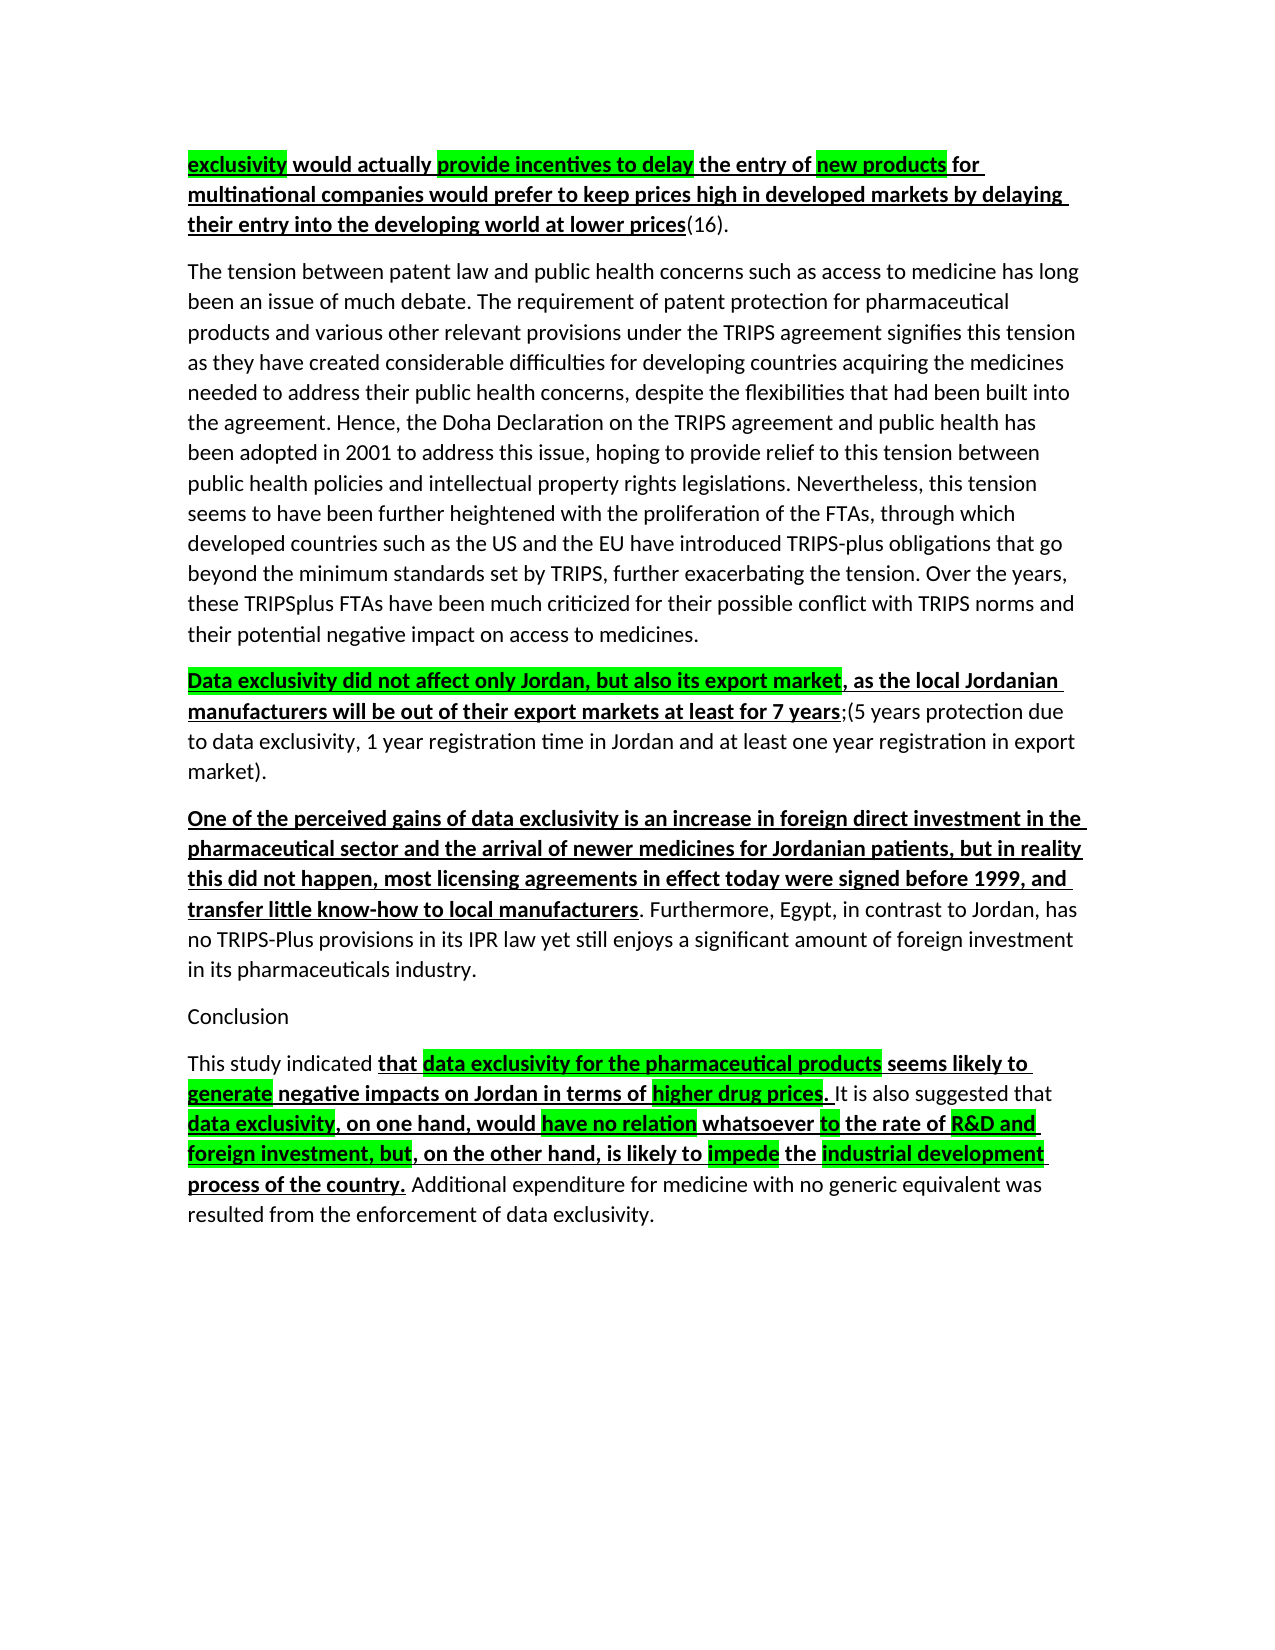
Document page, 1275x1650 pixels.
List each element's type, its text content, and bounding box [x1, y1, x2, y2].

text The tension between patent law and public health concerns such as access to medicine has long been an issue of much debate. The requirement of patent protection for pharmaceutical products and various other relevant provisions under the TRIPS agreement signifies this tension as they have created considerable difficulties for developing countries acquiring the medicines needed to address their public health concerns, despite the flexibilities that had been built into the agreement. Hence, the Doha Declaration on the TRIPS agreement and public health has been adopted in 2001 to address this issue, hoping to provide relief to this tension between public health policies and intellectual property rights legislations. Nevertheless, this tension seems to have been further heightened with the proliferation of the FTAs, through which developed countries such as the US and the EU have introduced TRIPS-plus obligations that go beyond the minimum standards set by TRIPS, further exacerbating the tension. Over the years, these TRIPSplus FTAs have been much criticized for their possible conflict with TRIPS norms and their potential negative impact on access to medicines. [187, 257, 1087, 648]
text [187, 150, 1087, 238]
text Data exclusivity did not affect only Jordan, but also its export market, as the local Jordanian manufacturers will be out of their export markets at least for 7 years;(5 years protection due to data exclusivity, 1 year registration time in Jordan and at least one year registration in export market). [187, 667, 1087, 785]
text Conclusion [187, 1002, 1087, 1030]
text This study indicated that data exclusivity for the pharmaceutical products seems likely to generate negative impacts on Jordan in terms of higher drug prices. It is also suggested that data exclusivity, on one hand, would have no relation whatsoever to the rate of R&D and foreign investment, but, on the other hand, is likely to impede the industrial development process of the country. Additional expenditure for medicine with no generic equivalent was resulted from the enforcement of data exclusivity. [187, 1049, 1087, 1228]
text One of the perceived gains of data exclusivity is an increase in foreign direct investment in the pharmaceutical sector and the arrival of newer medicines for Jordanian patients, but in reality this did not happen, most licensing agreements in effect today were signed before 1999, and transfer little know-how to local manufacturers. Furthermore, Egypt, in contrast to Jordan, has no TRIPS-Plus provisions in its IPR law yet still enjoys a significant amount of foreign investment in its pharmaceuticals industry. [187, 829, 1087, 983]
